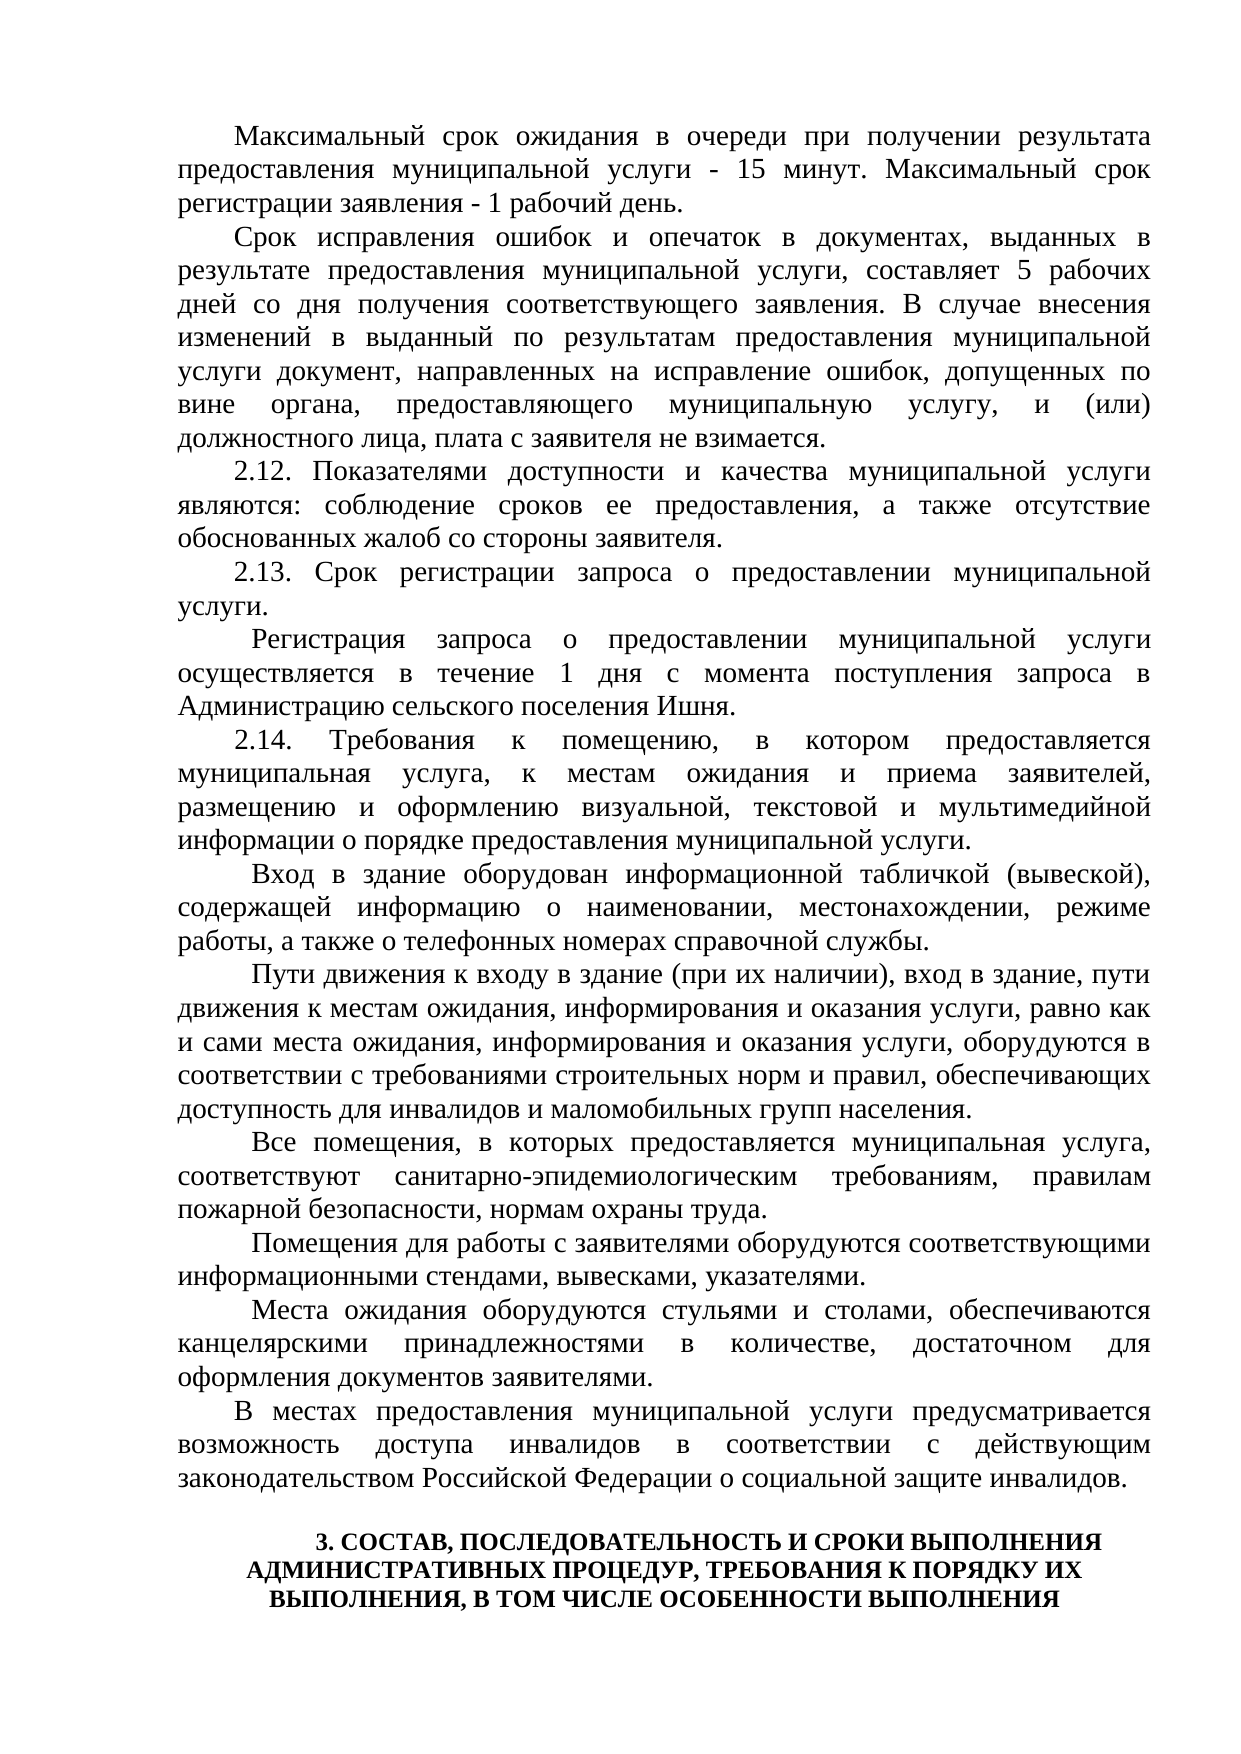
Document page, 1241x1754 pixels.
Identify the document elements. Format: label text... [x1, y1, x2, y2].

text Срок исправления ошибок и опечаток в документах, выданных в результате предоставления муниципальной услуги, составляет 5 рабочих дней со дня получения соответствующего заявления. В случае внесения изменений в выданный по результатам предоставления муниципальной услуги документ, направленных на исправление ошибок, допущенных по вине органа, предоставляющего муниципальную услугу, и (или) должностного лица, плата с заявителя не взимается. [177, 219, 1152, 453]
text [177, 1527, 1152, 1613]
text Все помещения, в которых предоставляется муниципальная услуга, соответствуют санитарно-эпидемиологическим требованиям, правилам пожарной безопасности, нормам охраны труда. [177, 1124, 1152, 1225]
text Пути движения к входу в здание (при их наличии), вход в здание, пути движения к местам ожидания, информирования и оказания услуги, равно как и сами места ожидания, информирования и оказания услуги, оборудуются в соответствии с требованиями строительных норм и правил, обеспечивающих доступность для инвалидов и маломобильных групп населения. [177, 957, 1152, 1124]
text 2.13. Срок регистрации запроса о предоставлении муниципальной услуги. [177, 554, 1152, 621]
text 2.14. Требования к помещению, в котором предоставляется муниципальная услуга, к местам ожидания и приема заявителей, размещению и оформлению визуальной, текстовой и мультимедийной информации о порядке предоставления муниципальной услуги. [177, 722, 1152, 856]
text Регистрация запроса о предоставлении муниципальной услуги осуществляется в течение 1 дня с момента поступления запроса в Администрацию сельского поселения Ишня. [177, 621, 1152, 722]
text 2.12. Показателями доступности и качества муниципальной услуги являются: соблюдение сроков ее предоставления, а также отсутствие обоснованных жалоб со стороны заявителя. [177, 453, 1152, 554]
text Вход в здание оборудован информационной табличкой (вывеской), содержащей информацию о наименовании, местонахождении, режиме работы, а также о телефонных номерах справочной службы. [177, 856, 1152, 957]
text В местах предоставления муниципальной услуги предусматривается возможность доступа инвалидов в соответствии с действующим законодательством Российской Федерации о социальной защите инвалидов. [177, 1393, 1152, 1493]
text Максимальный срок ожидания в очереди при получении результата предоставления муниципальной услуги - 15 минут. Максимальный срок регистрации заявления - 1 рабочий день. [177, 118, 1152, 219]
text Места ожидания оборудуются стульями и столами, обеспечиваются канцелярскими принадлежностями в количестве, достаточном для оформления документов заявителями. [177, 1292, 1152, 1393]
text Помещения для работы с заявителями оборудуются соответствующими информационными стендами, вывесками, указателями. [177, 1225, 1152, 1292]
